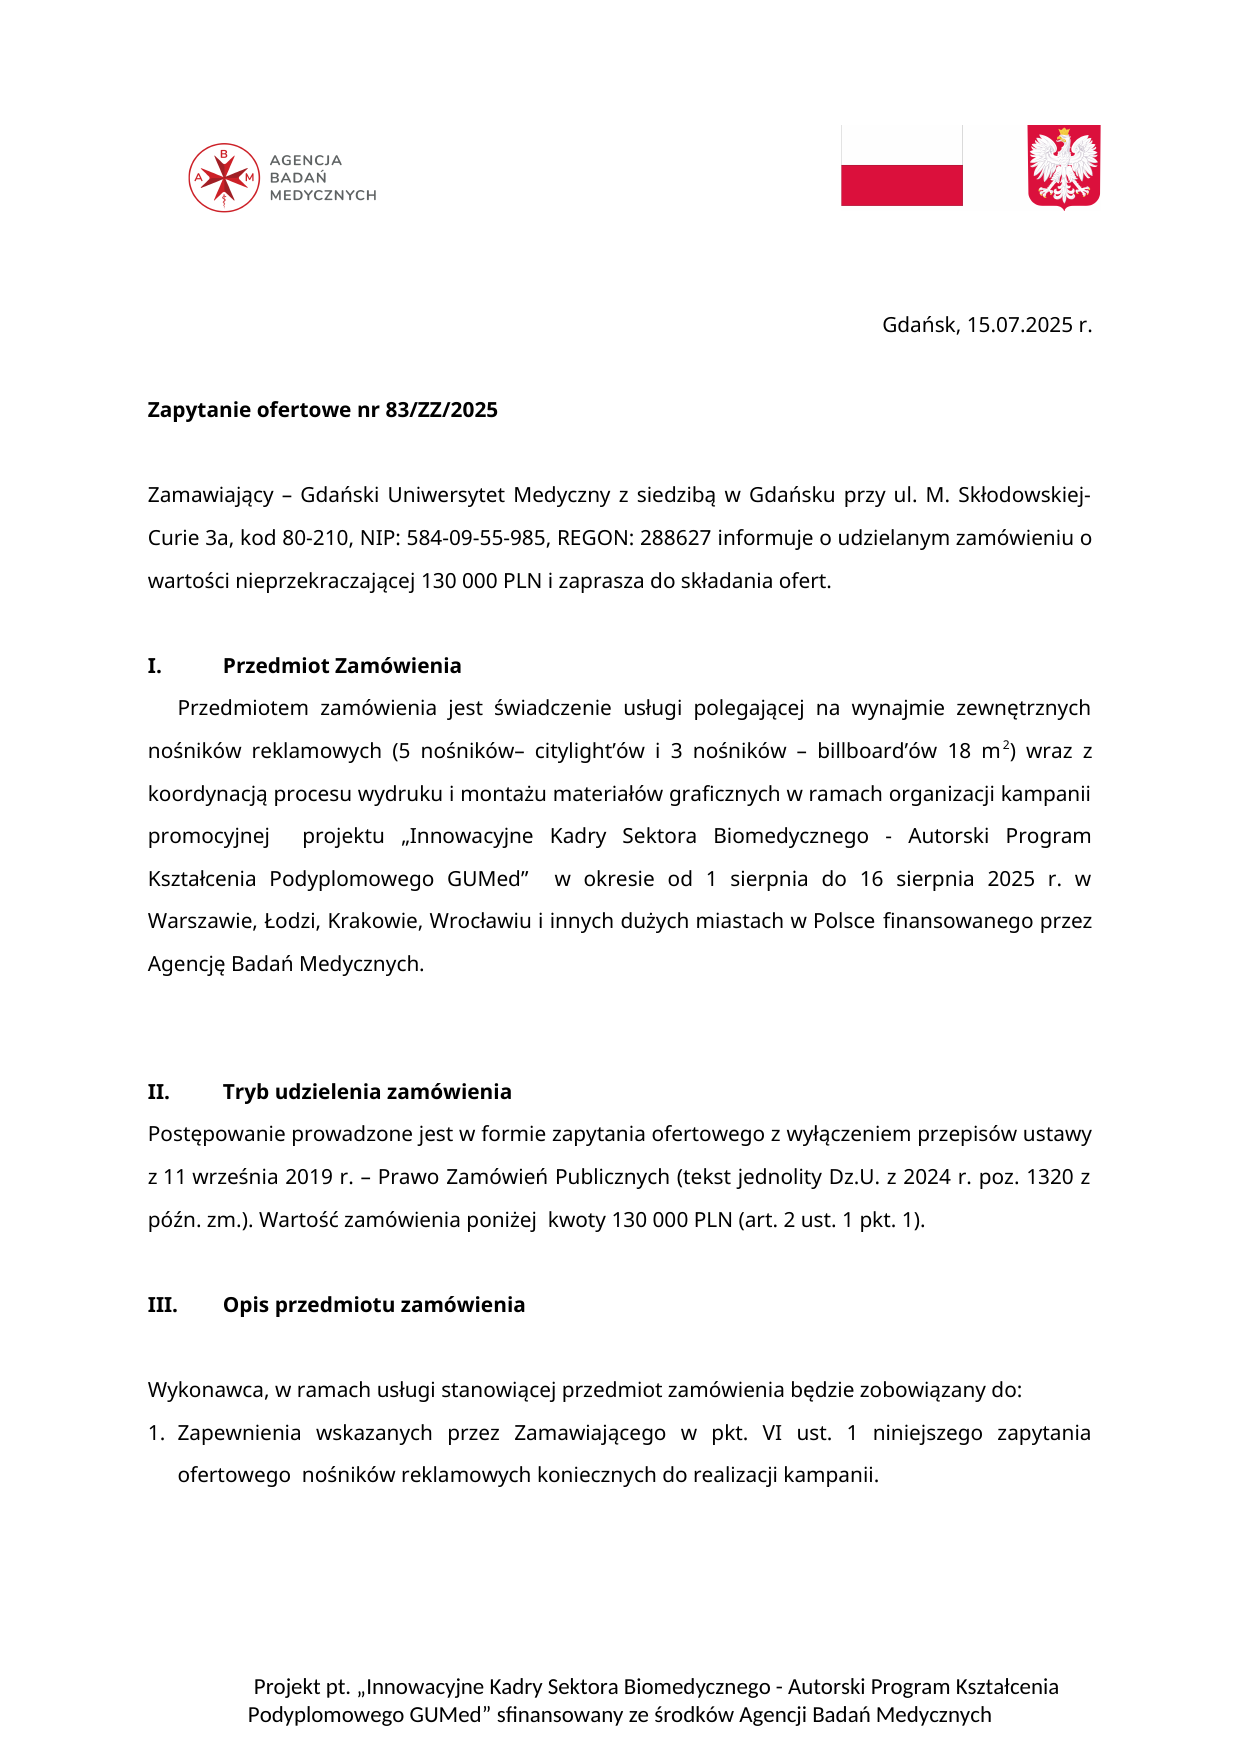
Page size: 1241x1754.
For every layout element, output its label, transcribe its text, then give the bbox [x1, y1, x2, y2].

list Przedmiot Zamówienia [148, 651, 1093, 679]
text Zapytanie ofertowe nr 83/ZZ/2025 [148, 395, 1093, 424]
list Tryb udzielenia zamówienia [148, 1077, 1093, 1105]
text Zamawiający – Gdański Uniwersytet Medyczny z siedzibą w Gdańsku przy ul. M. Skłodowskiej- Curie 3a, kod 80-210, NIP: 584-09-55-985, REGON: 288627 informuje o udzielanym zamówieniu o wartości nieprzekraczającej 130 000 PLN i zaprasza do składania ofert. [148, 481, 1093, 594]
list Opis przedmiotu zamówienia [148, 1290, 1093, 1318]
list Przedmiotem zamówienia jest świadczenie usługi polegającej na wynajmie zewnętrznych nośników reklamowych (5 nośników– citylight’ów i 3 nośników – billboard’ów 18 m2) wraz z koordynacją procesu wydruku i montażu materiałów graficznych w ramach organizacji kampanii promocyjnej projektu „Innowacyjne Kadry Sektora Biomedycznego - Autorski Program Kształcenia Podyplomowego GUMed” w okresie od 1 sierpnia do 16 sierpnia 2025 r. w Warszawie, Łodzi, Krakowie, Wrocławiu i innych dużych miastach w Polsce finansowanego przez Agencję Badań Medycznych. [148, 693, 1093, 978]
text Wykonawca, w ramach usługi stanowiącej przedmiot zamówienia będzie zobowiązany do: [148, 1375, 1093, 1404]
text Postępowanie prowadzone jest w formie zapytania ofertowego z wyłączeniem przepisów ustawy z 11 września 2019 r. – Prawo Zamówień Publicznych (tekst jednolity Dz.U. z 2024 r. poz. 1320 z późn. zm.). Wartość zamówienia poniżej kwoty 130 000 PLN (art. 2 ust. 1 pkt. 1). [148, 1119, 1093, 1233]
picture [178, 124, 384, 232]
picture [841, 125, 1101, 211]
list Zapewnienia wskazanych przez Zamawiającego w pkt. VI ust. 1 niniejszego zapytania ofertowego nośników reklamowych koniecznych do realizacji kampanii. [148, 1418, 1093, 1489]
text Gdańsk, 15.07.2025 r. [148, 310, 1093, 338]
